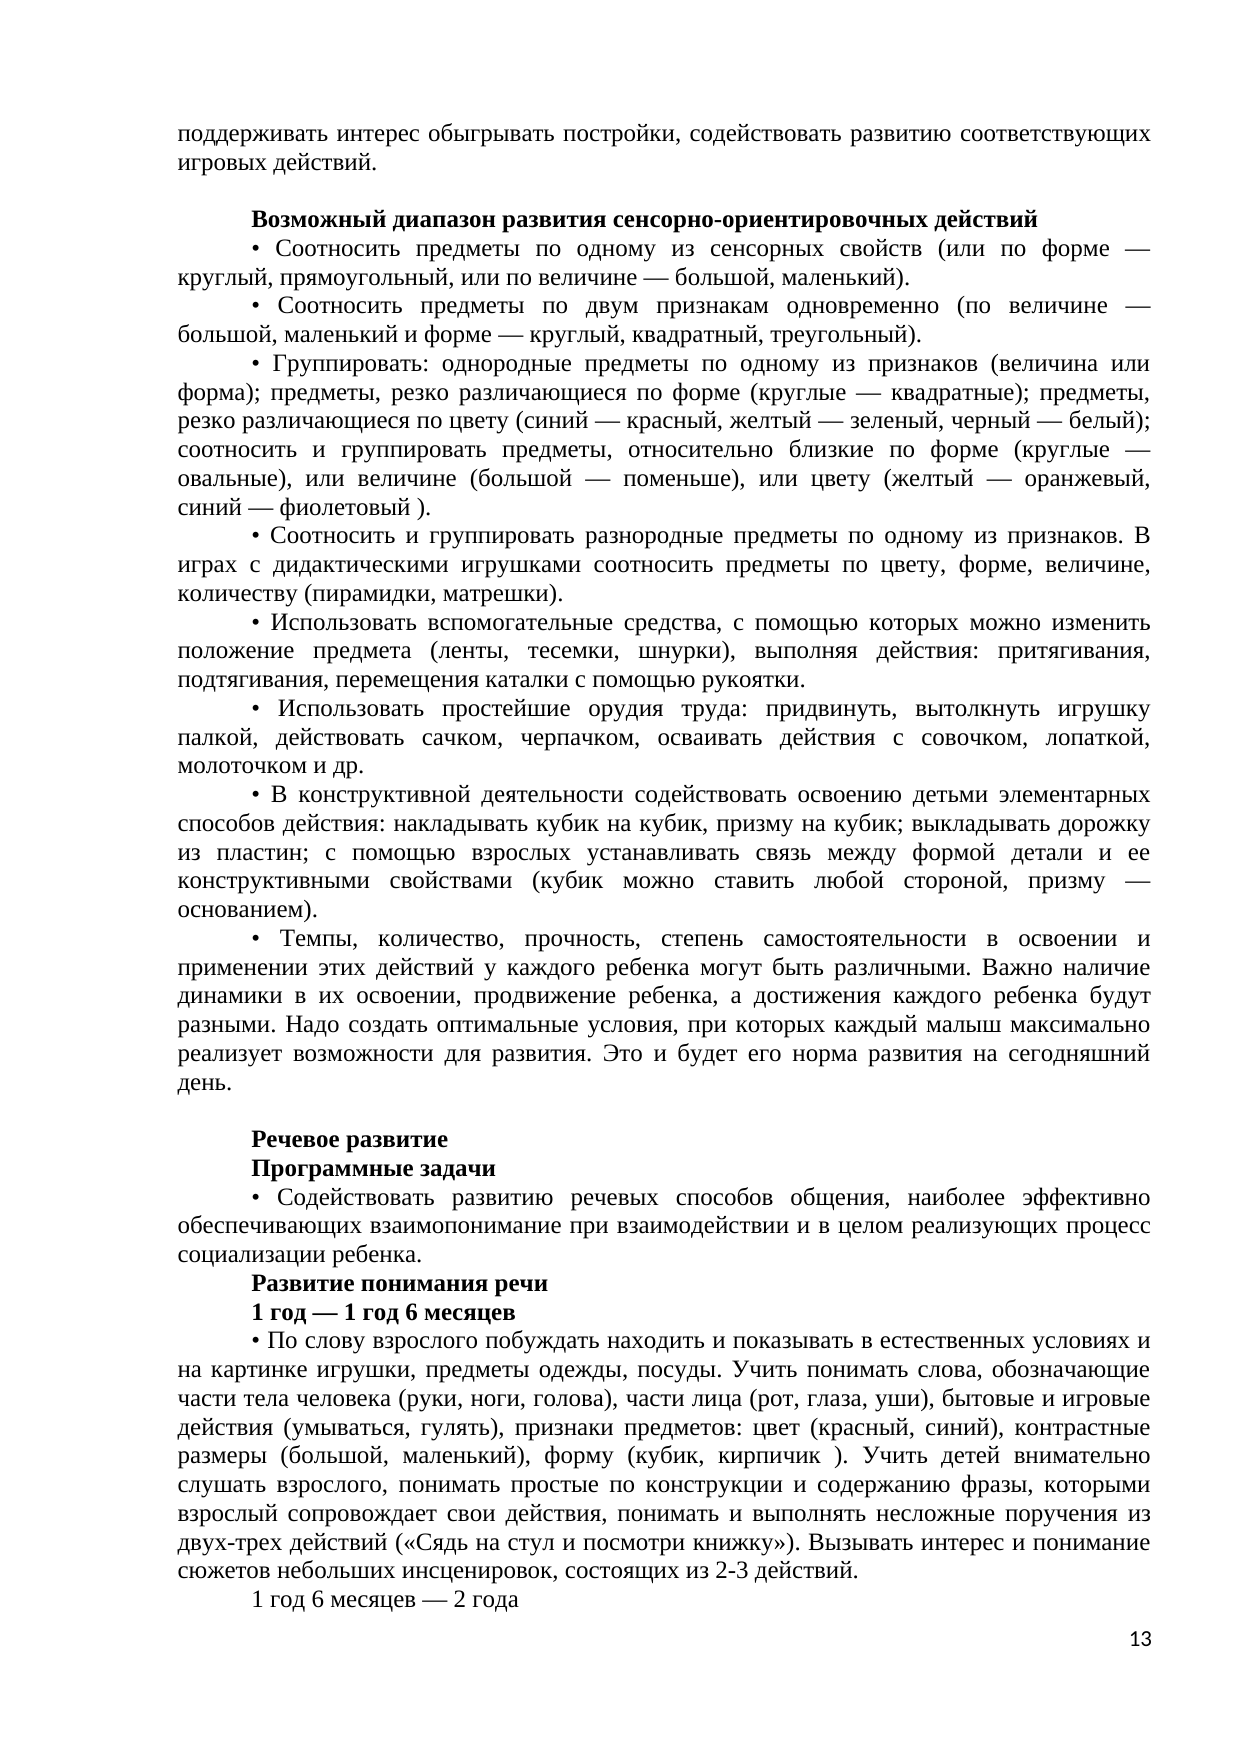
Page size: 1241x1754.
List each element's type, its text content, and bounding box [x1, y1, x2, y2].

text Речевое развитие [177, 1124, 1152, 1153]
text Возможный диапазон развития сенсорно-ориентировочных действий [177, 204, 1152, 233]
text • В конструктивной деятельности содействовать освоению детьми элементарных способов действия: накладывать кубик на кубик, призму на кубик; выкладывать дорожку из пластин; с помощью взрослых устанавливать связь между формой детали и ее конструктивными свойствами (кубик можно ставить любой стороной, призму — основанием). [177, 779, 1152, 923]
text • Соотносить и группировать разнородные предметы по одному из признаков. В играх с дидактическими игрушками соотносить предметы по цвету, форме, величине, количеству (пирамидки, матрешки). [177, 521, 1152, 607]
text • Соотносить предметы по двум признакам одновременно (по величине — большой, маленький и форме — круглый, квадратный, треугольный). [177, 291, 1152, 348]
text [177, 118, 1152, 176]
text • Содействовать развитию речевых способов общения, наиболее эффективно обеспечивающих взаимопонимание при взаимодействии и в целом реализующих процесс социализации ребенка. [177, 1182, 1152, 1268]
text Программные задачи [177, 1153, 1152, 1182]
text 1 год 6 месяцев — 2 года [177, 1584, 1152, 1613]
text • Использовать простейшие орудия труда: придвинуть, вытолкнуть игрушку палкой, действовать сачком, черпачком, осваивать действия с совочком, лопаткой, молоточком и др. [177, 693, 1152, 779]
text Развитие понимания речи [177, 1268, 1152, 1297]
text • По слову взрослого побуждать находить и показывать в естественных условиях и на картинке игрушки, предметы одежды, посуды. Учить понимать слова, обозначающие части тела человека (руки, ноги, голова), части лица (рот, глаза, уши), бытовые и игровые действия (умываться, гулять), признаки предметов: цвет (красный, синий), контрастные размеры (большой, маленький), форму (кубик, кирпичик ). Учить детей внимательно слушать взрослого, понимать простые по конструкции и содержанию фразы, которыми взрослый сопровождает свои действия, понимать и выполнять несложные поручения из двух-трех действий («Сядь на стул и посмотри книжку»). Вызывать интерес и понимание сюжетов небольших инсценировок, состоящих из 2-3 действий. [177, 1326, 1152, 1584]
text • Группировать: однородные предметы по одному из признаков (величина или форма); предметы, резко различающиеся по форме (круглые — квадратные); предметы, резко различающиеся по цвету (синий — красный, желтый — зеленый, черный — белый); соотносить и группировать предметы, относительно близкие по форме (круглые — овальные), или величине (большой — поменьше), или цвету (желтый — оранжевый, синий — фиолетовый ). [177, 348, 1152, 521]
text • Использовать вспомогательные средства, с помощью которых можно изменить положение предмета (ленты, тесемки, шнурки), выполняя действия: притягивания, подтягивания, перемещения каталки с помощью рукоятки. [177, 607, 1152, 693]
text 1 год — 1 год 6 месяцев [177, 1297, 1152, 1326]
text • Соотносить предметы по одному из сенсорных свойств (или по форме — круглый, прямоугольный, или по величине — большой, маленький). [177, 233, 1152, 291]
text • Темпы, количество, прочность, степень самостоятельности в освоении и применении этих действий у каждого ребенка могут быть различными. Важно наличие динамики в их освоении, продвижение ребенка, а достижения каждого ребенка будут разными. Надо создать оптимальные условия, при которых каждый малыш максимально реализует возможности для развития. Это и будет его норма развития на сегодняшний день. [177, 923, 1152, 1096]
